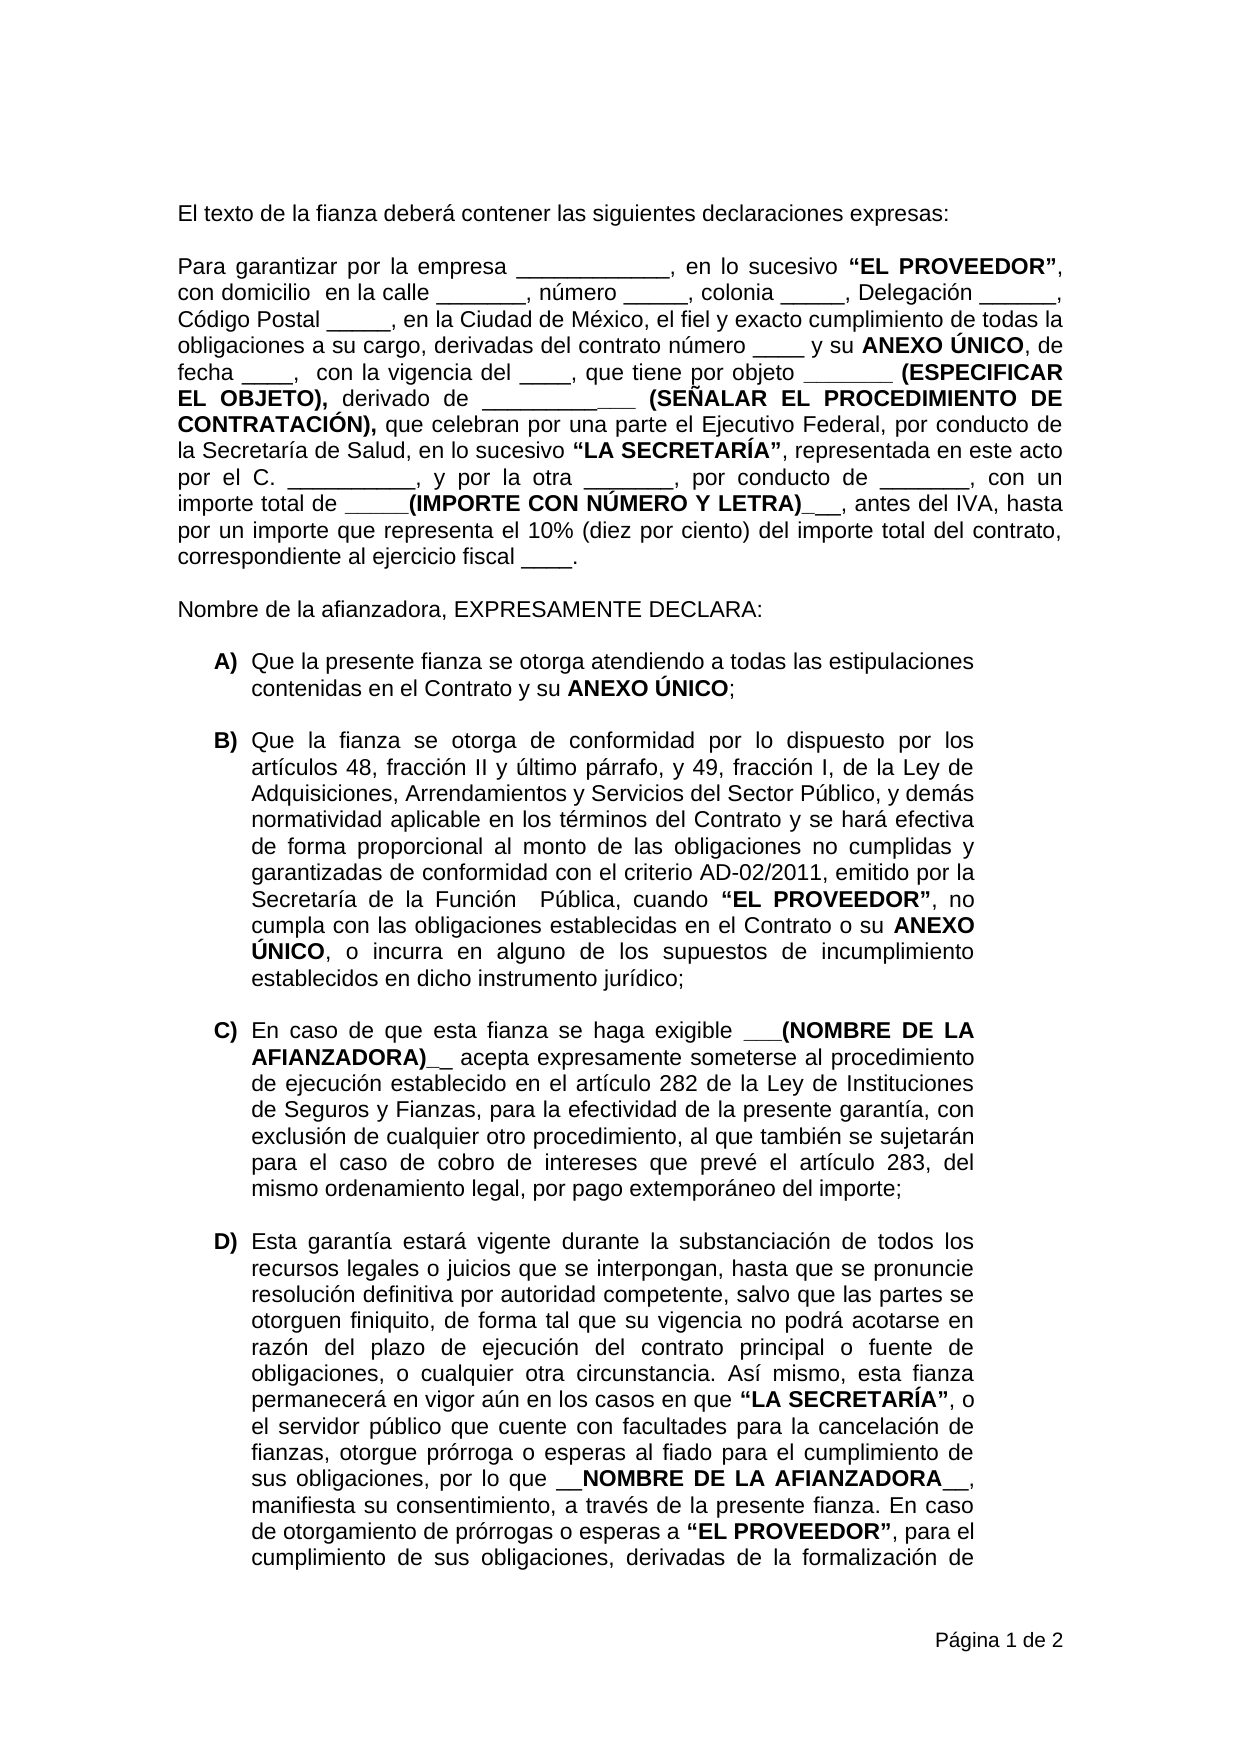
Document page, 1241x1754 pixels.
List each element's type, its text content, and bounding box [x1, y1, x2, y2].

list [213, 1228, 975, 1571]
list En caso de que esta fianza se haga exigible ___(NOMBRE DE LA AFIANZADORA)__ acepta expresamente someterse al procedimiento de ejecución establecido en el artículo 282 de la Ley de Instituciones de Seguros y Fianzas, para la efectividad de la presente garantía, con exclusión de cualquier otro procedimiento, al que también se sujetarán para el caso de cobro de intereses que prevé el artículo 283, del mismo ordenamiento legal, por pago extemporáneo del importe; [213, 1017, 975, 1202]
list Que la presente fianza se otorga atendiendo a todas las estipulaciones contenidas en el Contrato y su ANEXO ÚNICO; [213, 648, 975, 701]
text El texto de la fianza deberá contener las siguientes declaraciones expresas: [177, 200, 1063, 227]
text Nombre de la afianzadora, EXPRESAMENTE DECLARA: [177, 596, 1063, 622]
list Que la fianza se otorga de conformidad por lo dispuesto por los artículos 48, fracción II y último párrafo, y 49, fracción I, de la Ley de Adquisiciones, Arrendamientos y Servicios del Sector Público, y demás normatividad aplicable en los términos del Contrato y se hará efectiva de forma proporcional al monto de las obligaciones no cumplidas y garantizadas de conformidad con el criterio AD-02/2011, emitido por la Secretaría de la Función Pública, cuando “EL PROVEEDOR”, no cumpla con las obligaciones establecidas en el Contrato o su ANEXO ÚNICO, o incurra en alguno de los supuestos de incumplimiento establecidos en dicho instrumento jurídico; [213, 727, 975, 991]
text Para garantizar por la empresa ____________, en lo sucesivo “EL PROVEEDOR”, con domicilio en la calle _______, número _____, colonia _____, Delegación ______, Código Postal _____, en la Ciudad de México, el fiel y exacto cumplimiento de todas la obligaciones a su cargo, derivadas del contrato número ____ y su ANEXO ÚNICO, de fecha ____, con la vigencia del ____, que tiene por objeto _______ (ESPECIFICAR EL OBJETO), derivado de ____________ (SEÑALAR EL PROCEDIMIENTO DE CONTRATACIÓN), que celebran por una parte el Ejecutivo Federal, por conducto de la Secretaría de Salud, en lo sucesivo “LA SECRETARÍA”, representada en este acto por el C. __________, y por la otra _______, por conducto de _______, con un importe total de _____(IMPORTE CON NÚMERO Y LETRA)___, antes del IVA, hasta por un importe que representa el 10% (diez por ciento) del importe total del contrato, correspondiente al ejercicio fiscal ____. [177, 253, 1063, 569]
